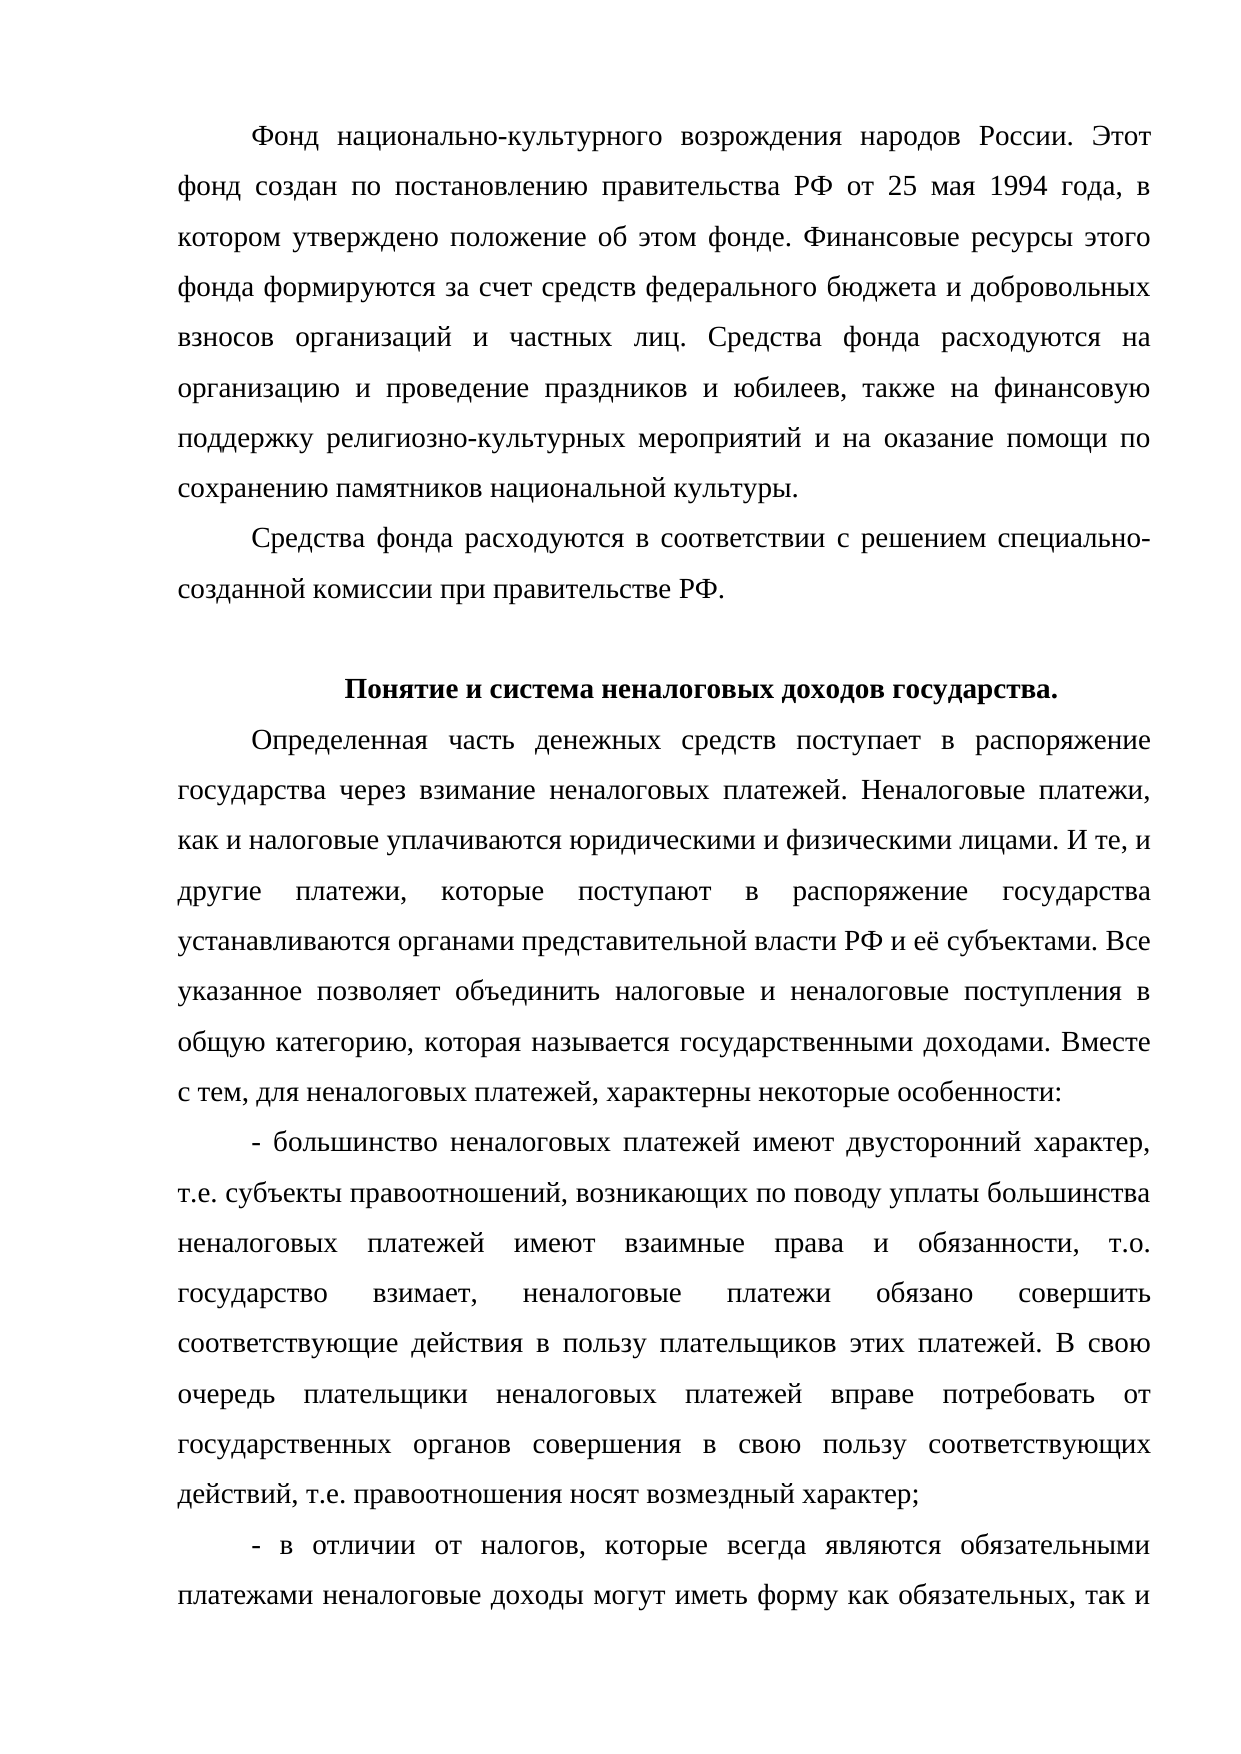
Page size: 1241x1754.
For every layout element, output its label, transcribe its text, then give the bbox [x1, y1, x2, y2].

text Понятие и система неналоговых доходов государства. [177, 672, 1152, 705]
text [177, 1527, 1152, 1611]
text Определенная часть денежных средств поступает в распоряжение государства через взимание неналоговых платежей. Неналоговые платежи, как и налоговые уплачиваются юридическими и физическими лицами. И те, и другие платежи, которые поступают в распоряжение государства устанавливаются органами представительной власти РФ и её субъектами. Все указанное позволяет объединить налоговые и неналоговые поступления в общую категорию, которая называется государственными доходами. Вместе с тем, для неналоговых платежей, характерны некоторые особенности: [177, 722, 1152, 1108]
text Средства фонда расходуются в соответствии с решением специально-созданной комиссии при правительстве РФ. [177, 521, 1152, 604]
text - большинство неналоговых платежей имеют двусторонний характер, т.е. субъекты правоотношений, возникающих по поводу уплаты большинства неналоговых платежей имеют взаимные права и обязанности, т.о. государство взимает, неналоговые платежи обязано совершить соответствующие действия в пользу плательщиков этих платежей. В свою очередь плательщики неналоговых платежей вправе потребовать от государственных органов совершения в свою пользу соответствующих действий, т.е. правоотношения носят возмездный характер; [177, 1124, 1152, 1510]
text Фонд национально-культурного возрождения народов России. Этот фонд создан по постановлению правительства РФ от 25 мая 1994 года, в котором утверждено положение об этом фонде. Финансовые ресурсы этого фонда формируются за счет средств федерального бюджета и добровольных взносов организаций и частных лиц. Средства фонда расходуются на организацию и проведение праздников и юбилеев, также на финансовую поддержку религиозно-культурных мероприятий и на оказание помощи по сохранению памятников национальной культуры. [177, 118, 1152, 504]
